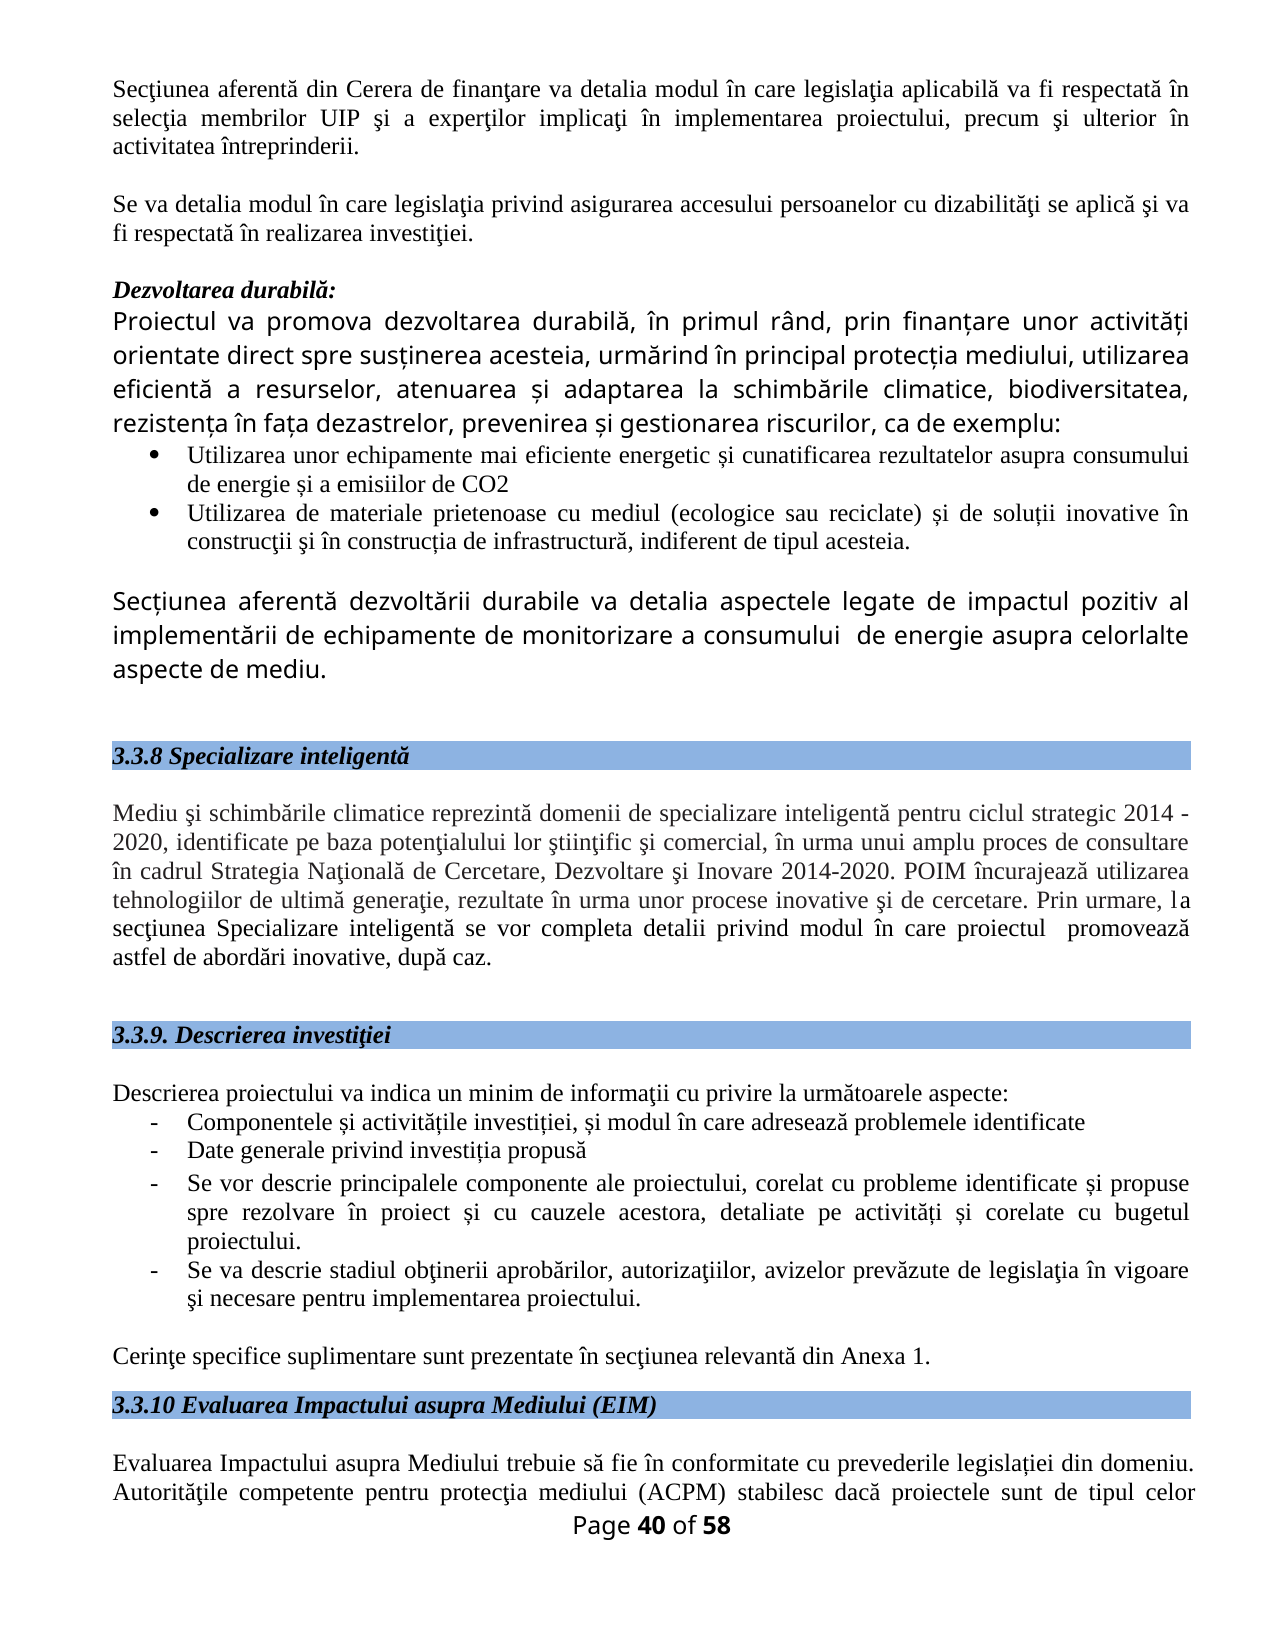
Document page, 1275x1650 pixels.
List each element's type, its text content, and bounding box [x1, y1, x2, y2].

text Proiectul va promova dezvoltarea durabilă, în primul rând, prin finanţare unor activităţi orientate direct spre susţinerea acesteia, urmărind în principal protecţia mediului, utilizarea eficientă a resurselor, atenuarea şi adaptarea la schimbările climatice, biodiversitatea, rezistenţa în faţa dezastrelor, prevenirea şi gestionarea riscurilor, ca de exemplu: [112, 304, 1191, 440]
list Se vor descrie principalele componente ale proiectului, corelat cu probleme identificate și propuse spre rezolvare în proiect și cu cauzele acestora, detaliate pe activități și corelate cu bugetul proiectului. [150, 1168, 1191, 1255]
list Se va descrie stadiul obţinerii aprobărilor, autorizaţiilor, avizelor prevăzute de legislaţia în vigoare şi necesare pentru implementarea proiectului. [150, 1255, 1191, 1312]
text 3.3.10 Evaluarea Impactului asupra Mediului (EIM) [112, 1391, 1191, 1419]
text Secţiunea aferentă din Cerera de finanţare va detalia modul în care legislaţia aplicabilă va fi respectată în selecţia membrilor UIP şi a experţilor implicaţi în implementarea proiectului, precum şi ulterior în activitatea întreprinderii. [112, 74, 1191, 160]
list Utilizarea unor echipamente mai eficiente energetic și cunatificarea rezultatelor asupra consumului de energie și a emisiilor de CO2 [150, 440, 1191, 498]
list Utilizarea de materiale prietenoase cu mediul (ecologice sau reciclate) și de soluții inovative în construcţii şi în construcția de infrastructură, indiferent de tipul acesteia. [150, 498, 1191, 555]
text Dezvoltarea durabilă: [112, 275, 1191, 304]
text Se va detalia modul în care legislaţia privind asigurarea accesului persoanelor cu dizabilităţi se aplică şi va fi respectată în realizarea investiţiei. [112, 189, 1191, 246]
text Mediu şi schimbările climatice reprezintă domenii de specializare inteligentă pentru ciclul strategic 2014 - 2020, identificate pe baza potenţialului lor ştiinţific şi comercial, în urma unui amplu proces de consultare în cadrul Strategia Naţională de Cercetare, Dezvoltare şi Inovare 2014-2020. POIM încurajează utilizarea tehnologiilor de ultimă generaţie, rezultate în urma unor procese inovative şi de cercetare. Prin urmare, la secţiunea Specializare inteligentă se vor completa detalii privind modul în care proiectul promovează astfel de abordări inovative, după caz. [112, 798, 1191, 971]
list Date generale privind investiția propusă [150, 1136, 1191, 1164]
text 3.3.8 Specializare inteligentă [112, 741, 1191, 770]
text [112, 1448, 1196, 1506]
text 3.3.9. Descrierea investiţiei [112, 1021, 1191, 1049]
text Descrierea proiectului va indica un minim de informaţii cu privire la următoarele aspecte: [112, 1078, 1191, 1107]
text Secţiunea aferentă dezvoltării durabile va detalia aspectele legate de impactul pozitiv al implementării de echipamente de monitorizare a consumului de energie asupra celorlalte aspecte de mediu. [112, 584, 1191, 686]
text Cerinţe specifice suplimentare sunt prezentate în secţiunea relevantă din Anexa 1. [112, 1341, 1191, 1370]
list Componentele și activitățile investiției, și modul în care adresează problemele identificate [150, 1107, 1191, 1136]
